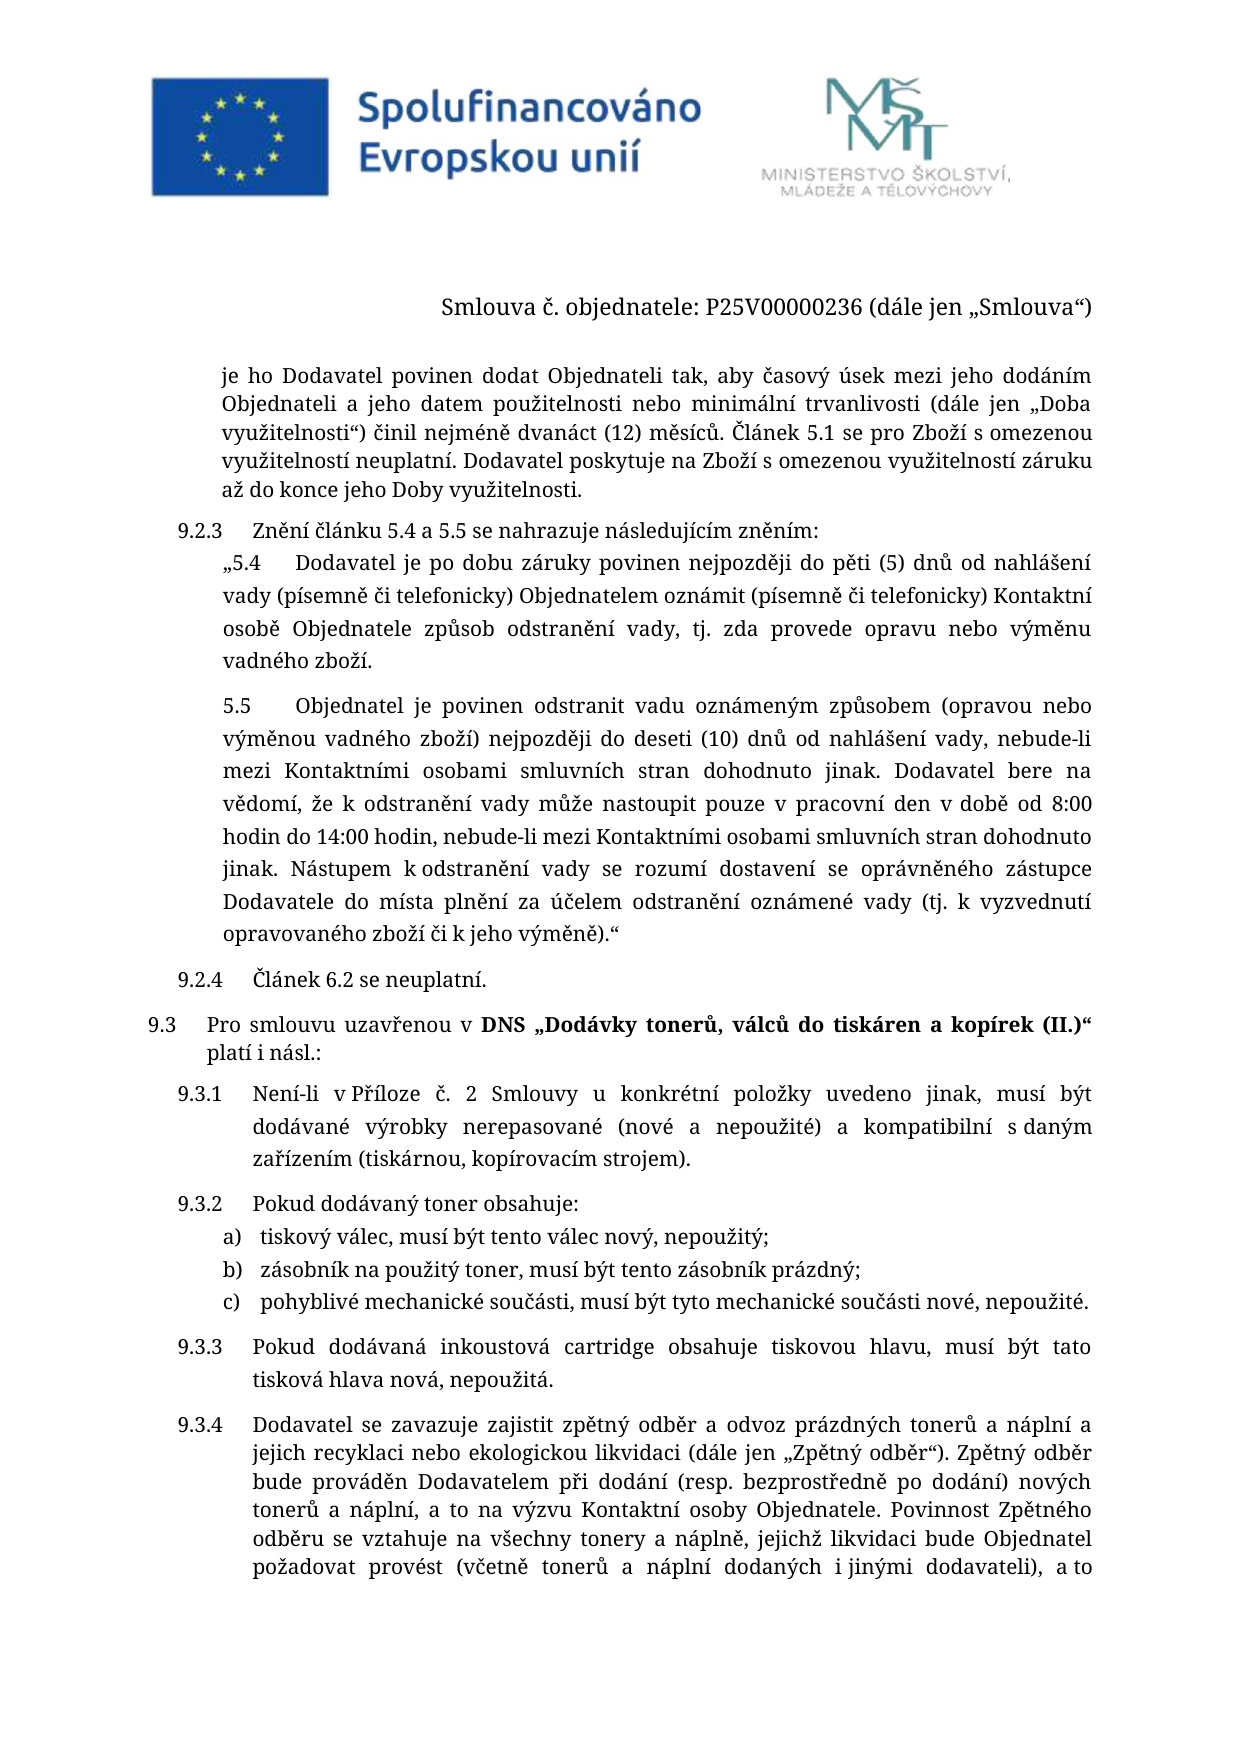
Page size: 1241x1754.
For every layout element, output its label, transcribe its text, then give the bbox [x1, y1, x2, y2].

list Pokud dodávaný toner obsahuje: [177, 1189, 1093, 1218]
list Pokud dodávaná inkoustová cartridge obsahuje tiskovou hlavu, musí být tato tisková hlava nová, nepoužitá. [177, 1332, 1093, 1393]
list Není-li v Příloze č. 2 Smlouvy u konkrétní položky uvedeno jinak, musí být dodávané výrobky nerepasované (nové a nepoužité) a kompatibilní s daným zařízením (tiskárnou, kopírovacím strojem). [177, 1079, 1093, 1173]
list Článek 6.2 se neuplatní. [177, 965, 1093, 993]
list Znění článku 5.4 a 5.5 se nahrazuje následujícím zněním: [177, 516, 1093, 544]
list „5.4 Dodavatel je po dobu záruky povinen nejpozději do pěti (5) dnů od nahlášení vady (písemně či telefonicky) Objednatelem oznámit (písemně či telefonicky) Kontaktní osobě Objednatele způsob odstranění vady, tj. zda provede opravu nebo výměnu vadného zboží. [223, 548, 1093, 675]
text je ho Dodavatel povinen dodat Objednateli tak, aby časový úsek mezi jeho dodáním Objednateli a jeho datem použitelnosti nebo minimální trvanlivosti (dále jen „Doba využitelnosti“) činil nejméně dvanáct (12) měsíců. Článek 5.1 se pro Zboží s omezenou využitelností neuplatní. Dodavatel poskytuje na Zboží s omezenou využitelností záruku až do konce jeho Doby využitelnosti. [221, 361, 1093, 503]
list pohyblivé mechanické součásti, musí být tyto mechanické součásti nové, nepoužité. [223, 1287, 1093, 1316]
list Pro smlouvu uzavřenou v DNS „Dodávky tonerů, válců do tiskáren a kopírek (II.)“ platí i násl.: [148, 1010, 1093, 1067]
list 5.5 Objednatel je povinen odstranit vadu oznámeným způsobem (opravou nebo výměnou vadného zboží) nejpozději do deseti (10) dnů od nahlášení vady, nebude-li mezi Kontaktními osobami smluvních stran dohodnuto jinak. Dodavatel bere na vědomí, že k odstranění vady může nastoupit pouze v pracovní den v době od 8:00 hodin do 14:00 hodin, nebude-li mezi Kontaktními osobami smluvních stran dohodnuto jinak. Nástupem k odstranění vady se rozumí dostavení se oprávněného zástupce Dodavatele do místa plnění za účelem odstranění oznámené vady (tj. k vyzvednutí opravovaného zboží či k jeho výměně).“ [223, 691, 1093, 948]
list zásobník na použitý toner, musí být tento zásobník prázdný; [223, 1255, 1093, 1283]
picture [147, 73, 1012, 202]
list tiskový válec, musí být tento válec nový, nepoužitý; [223, 1222, 1093, 1251]
